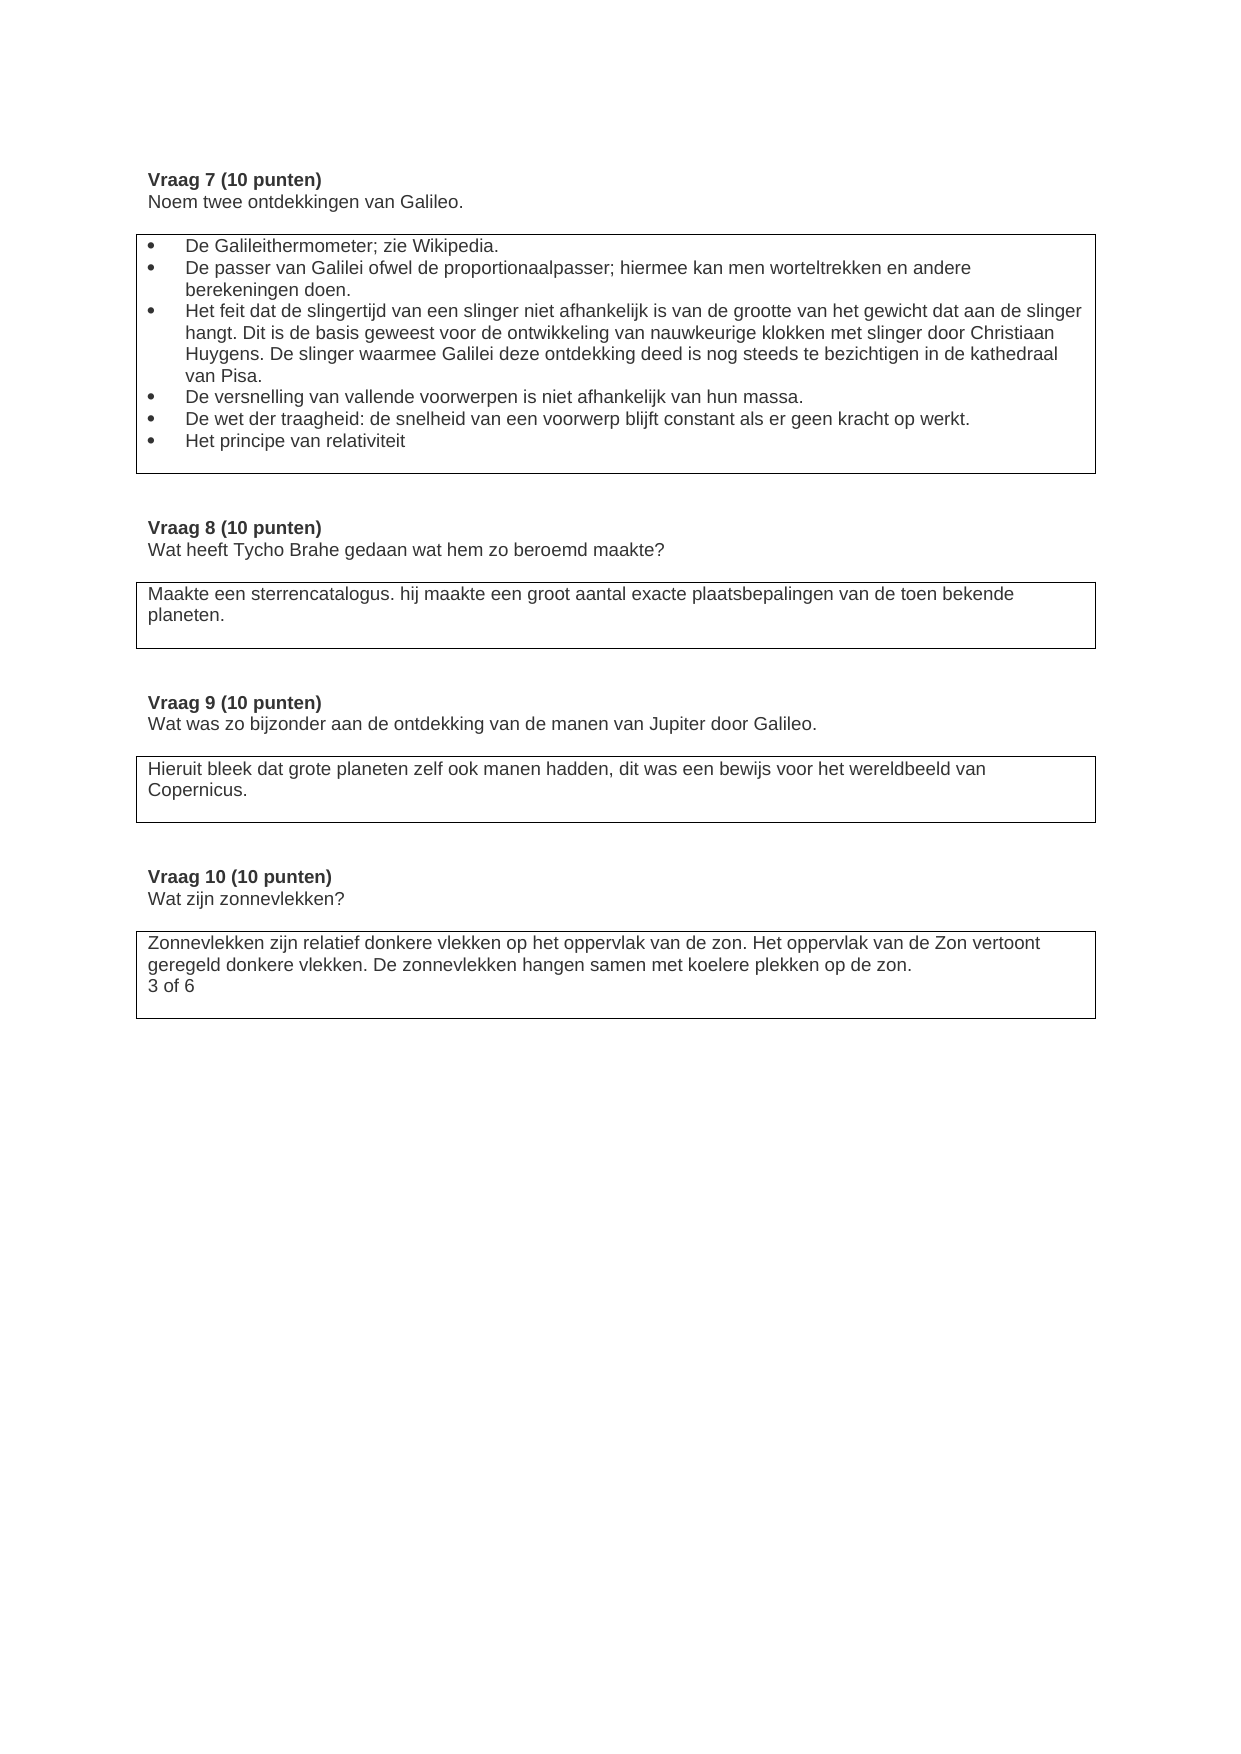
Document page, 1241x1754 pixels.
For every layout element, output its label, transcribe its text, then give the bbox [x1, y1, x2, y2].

table_header Zonnevlekken zijn relatief donkere vlekken op het oppervlak van de zon. Het oppervlak van de Zon vertoont geregeld donkere vlekken. De zonnevlekken hangen samen met koelere plekken op de zon. 3 of 6 [137, 932, 1095, 1018]
text Vraag 9 (10 punten) [148, 692, 1092, 713]
text Wat was zo bijzonder aan de ontdekking van de manen van Jupiter door Galileo. [148, 713, 1092, 735]
text Vraag 10 (10 punten) [148, 866, 1092, 888]
table_header Hieruit bleek dat grote planeten zelf ook manen hadden, dit was een bewijs voor het wereldbeeld van Copernicus. [137, 757, 1095, 822]
text Vraag 8 (10 punten) [148, 517, 1092, 538]
text Noem twee ontdekkingen van Galileo. [148, 191, 1092, 212]
text Wat zijn zonnevlekken? [148, 888, 1092, 909]
text Wat heeft Tycho Brahe gedaan wat hem zo beroemd maakte? [148, 538, 1092, 560]
text Vraag 7 (10 punten) [148, 169, 1092, 191]
table_header Maakte een sterrencatalogus. hij maakte een groot aantal exacte plaatsbepalingen van de toen bekende planeten. [137, 583, 1095, 647]
table_header De Galileithermometer; zie Wikipedia. De passer van Galilei ofwel de proportionaalpasser; hiermee kan men worteltrekken en andere berekeningen doen. Het feit dat de slingertijd van een slinger niet afhankelijk is van de grootte van het gewicht dat aan de slinger hangt. Dit is de basis geweest voor de ontwikkeling van nauwkeurige klokken met slinger door Christiaan Huygens. De slinger waarmee Galilei deze ontdekking deed is nog steeds te bezichtigen in de kathedraal van Pisa. De versnelling van vallende voorwerpen is niet afhankelijk van hun massa. De wet der traagheid: de snelheid van een voorwerp blijft constant als er geen kracht op werkt. Het principe van relativiteit [137, 235, 1095, 473]
